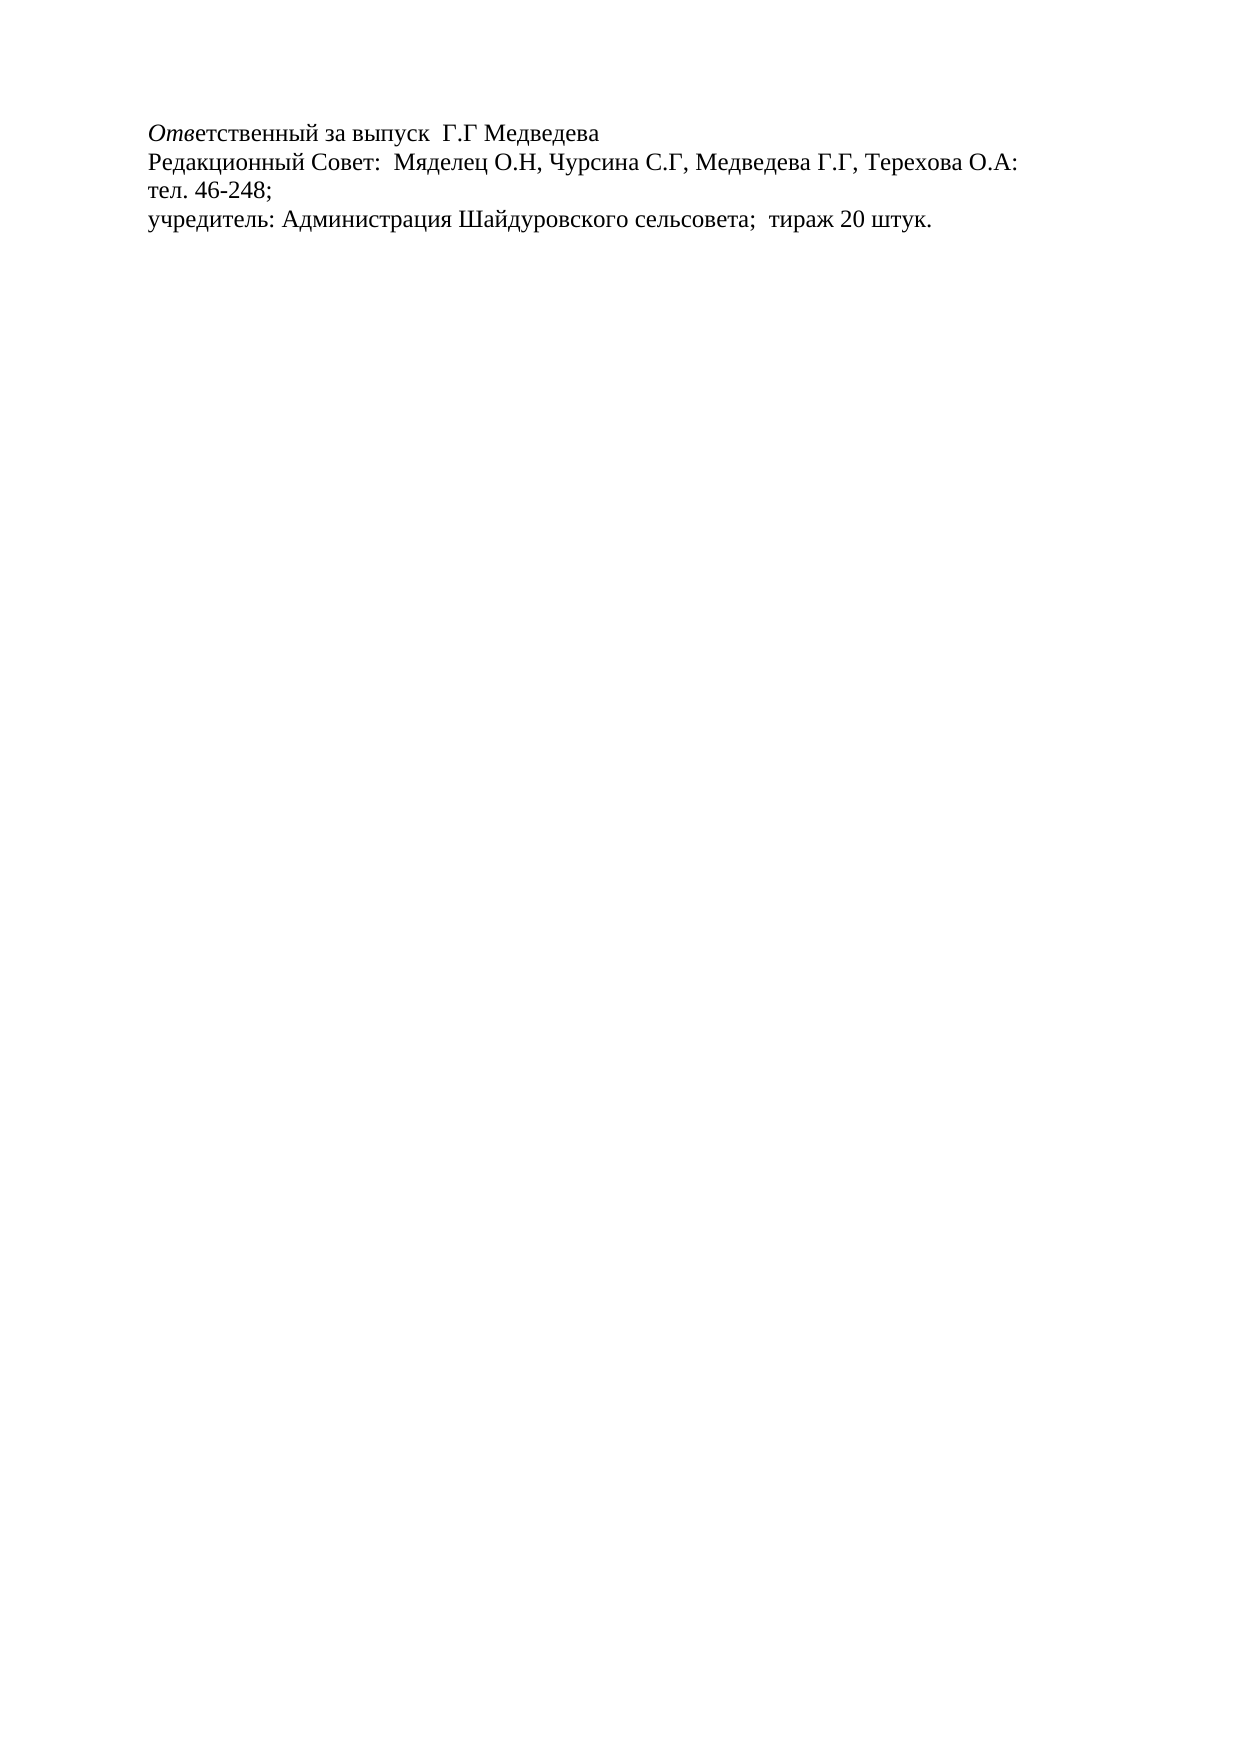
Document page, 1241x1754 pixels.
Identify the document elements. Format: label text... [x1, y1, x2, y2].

text Редакционный Совет: Мяделец О.Н, Чурсина С.Г, Медведева Г.Г, Терехова О.А: [148, 147, 1181, 176]
text Ответственный за выпуск Г.Г Медведева [148, 118, 1181, 147]
text тел. 46-248; [148, 176, 1181, 204]
text учредитель: Администрация Шайдуровского сельсовета; тираж 20 штук. [148, 204, 1181, 233]
